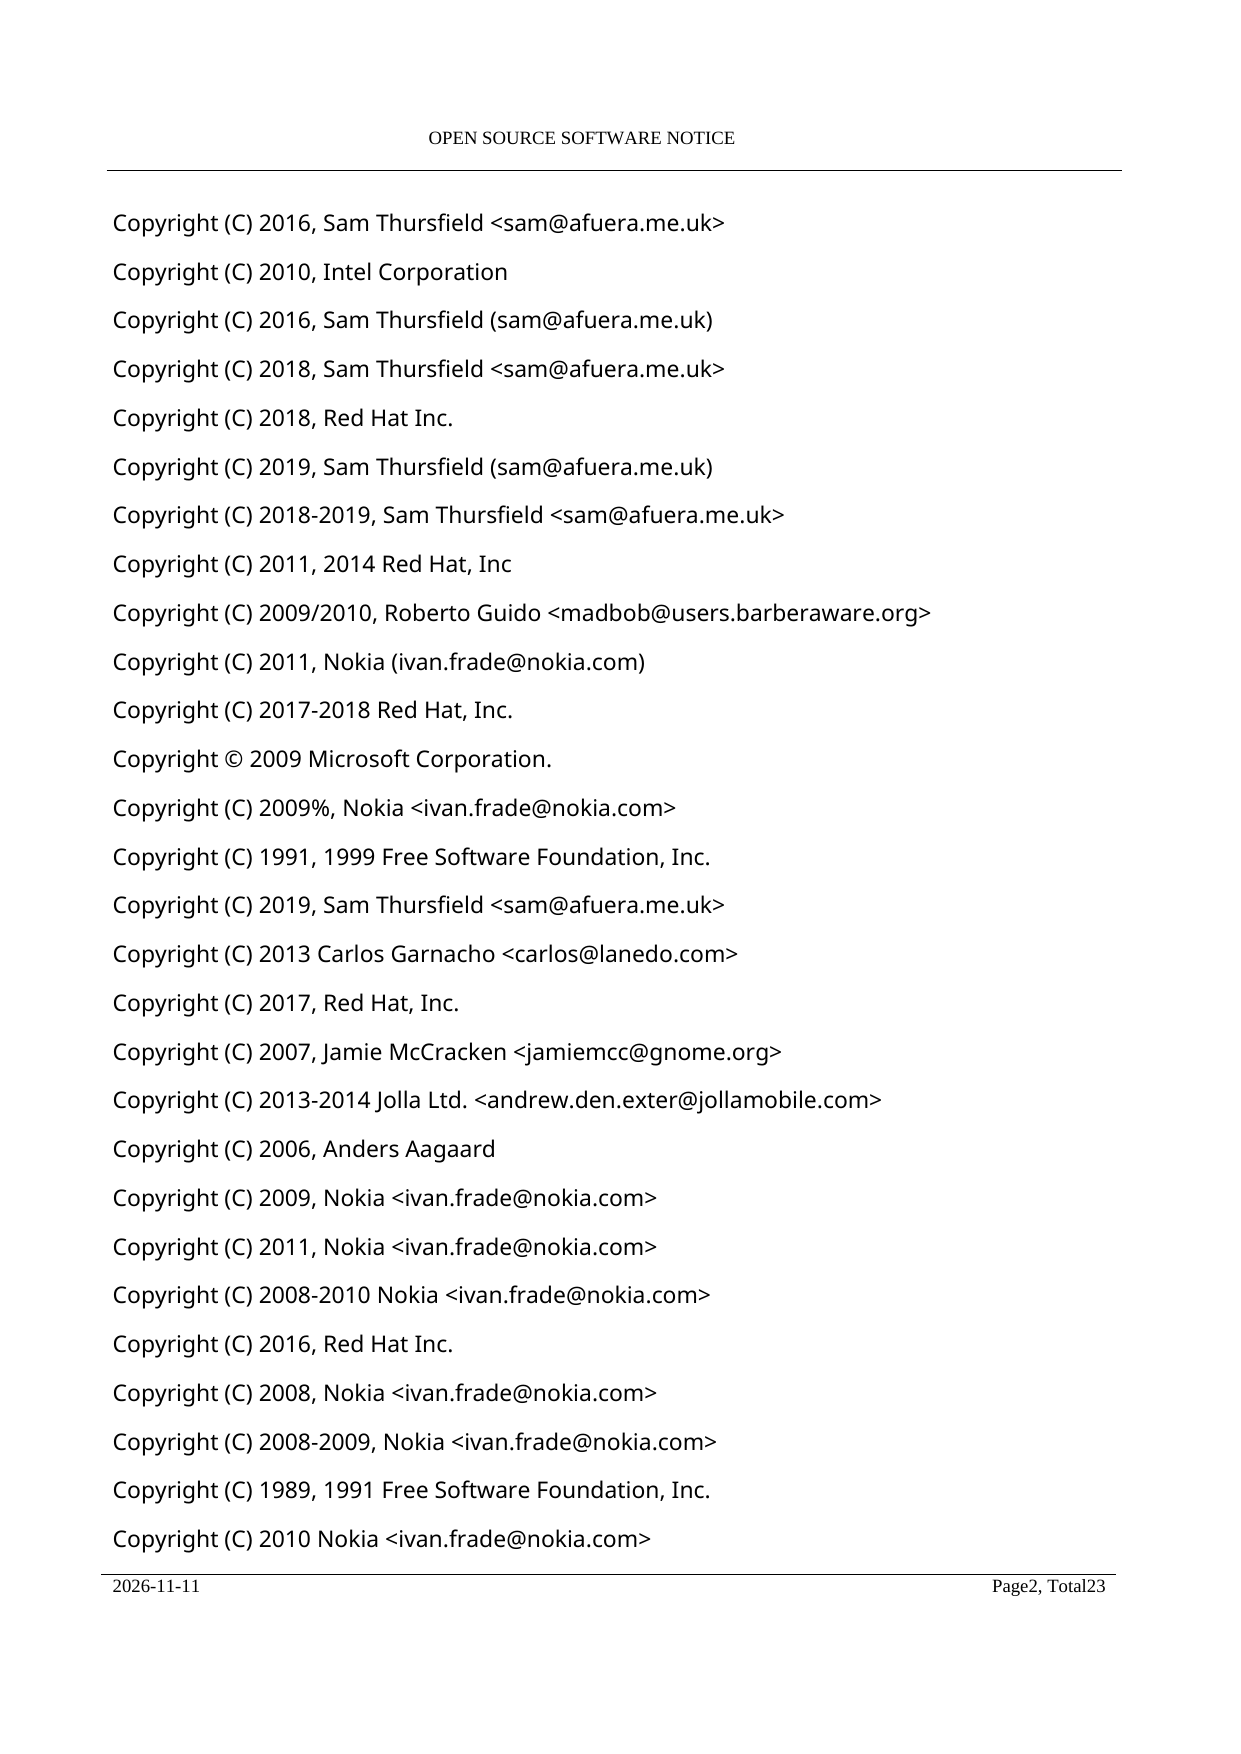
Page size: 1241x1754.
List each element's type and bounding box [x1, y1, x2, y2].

text [112, 206, 1128, 1555]
